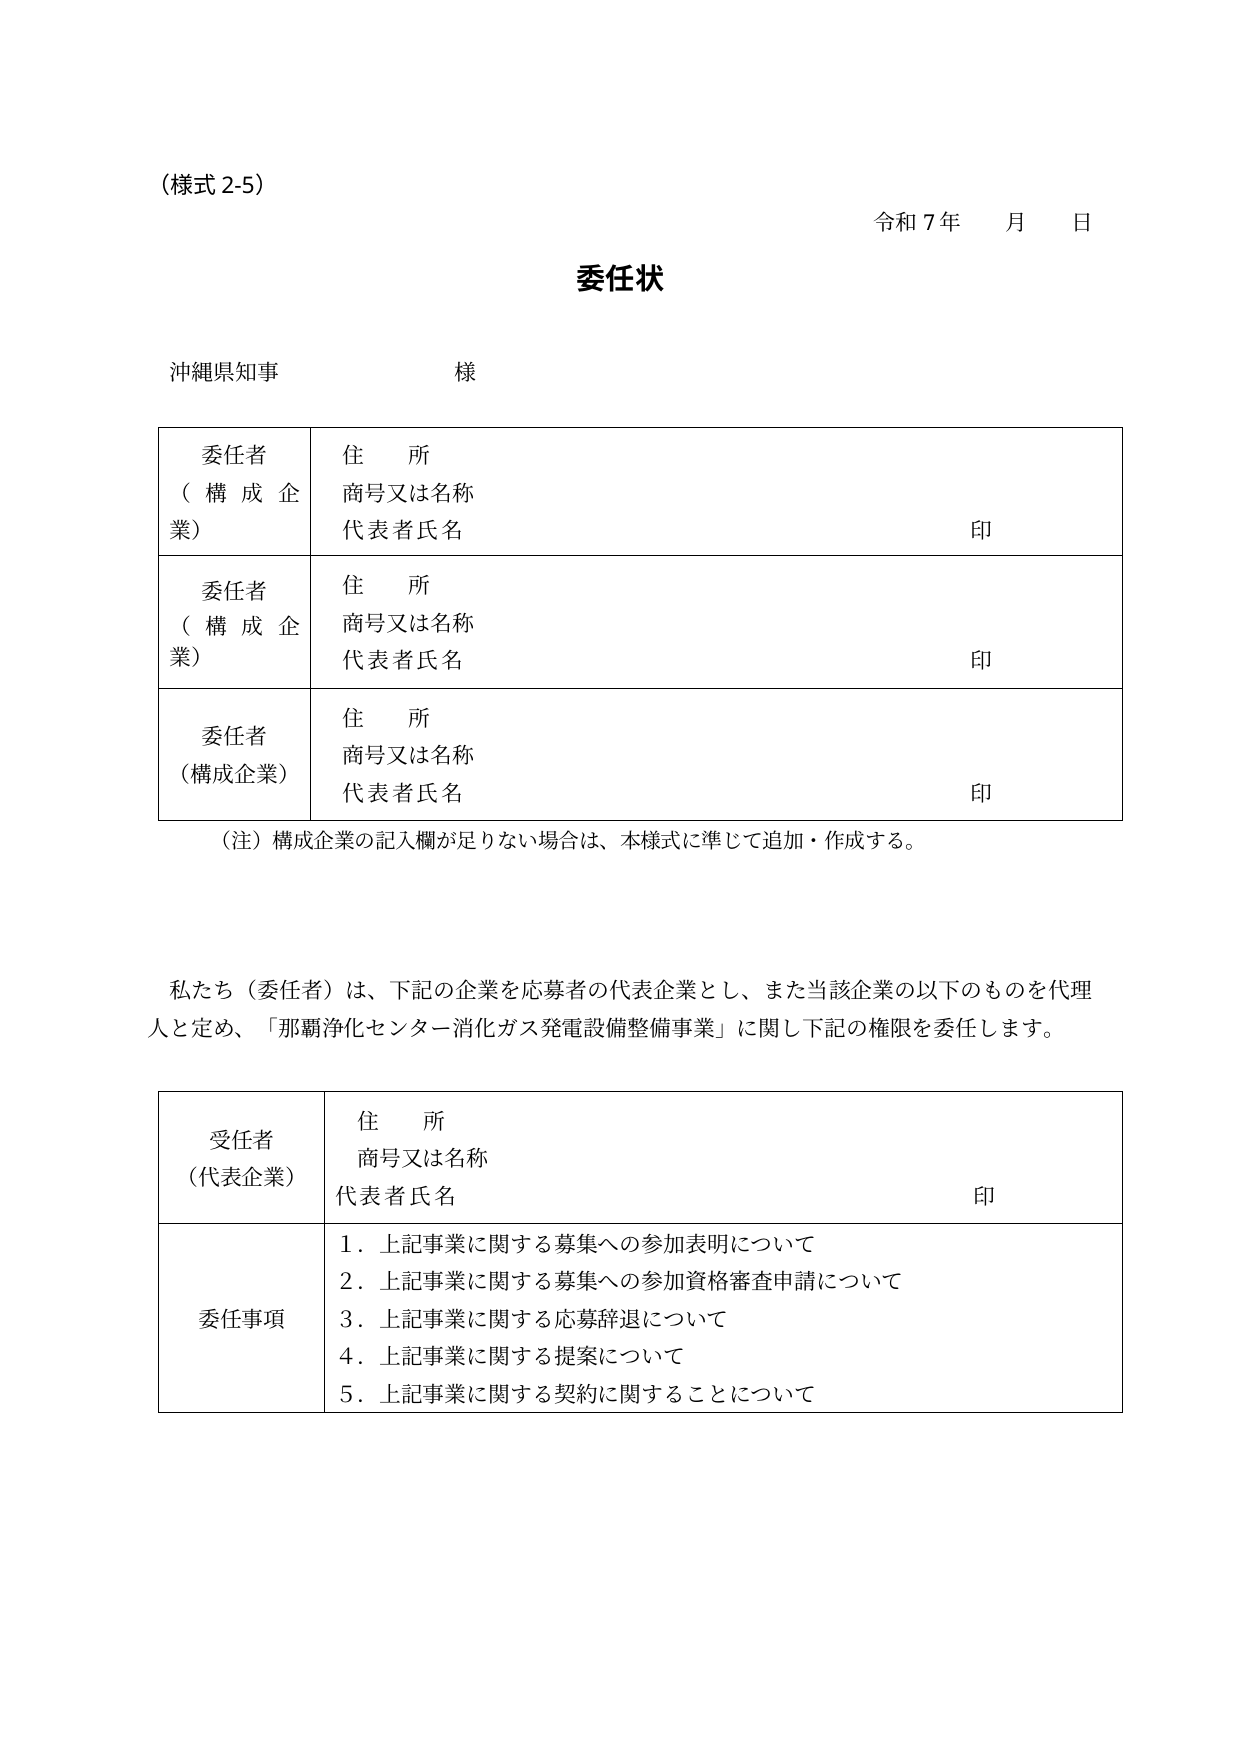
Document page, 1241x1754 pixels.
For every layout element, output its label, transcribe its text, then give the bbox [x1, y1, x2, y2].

table_cell 住所 商号又は名称 代表者氏名 [311, 689, 960, 820]
table_header 住所 商号又は名称 代表者氏名 [311, 428, 960, 555]
text 令和 7年 月 日 [148, 202, 1092, 239]
text 沖縄県知事 様 [148, 352, 1092, 389]
table_cell 印 [960, 556, 1122, 687]
table_cell 住所 商号又は名称 代表者氏名 [311, 556, 960, 687]
text 私たち（委任者）は、下記の企業を応募者の代表企業とし、また当該企業の以下のものを代理人と定め、「那覇浄化センター消化ガス発電設備整備事業」に関し下記の権限を委任します。 [148, 971, 1092, 1046]
table_header 印 [960, 428, 1122, 555]
table_header 住所 商号又は名称 代表者氏名 [325, 1092, 963, 1223]
table_cell 委任事項 [159, 1224, 324, 1412]
table_cell 委任者 （構成企業） [159, 556, 310, 687]
text 委任状 [148, 239, 1092, 314]
text （注）構成企業の記入欄が足りない場合は、本様式に準じて追加・作成する。 [210, 821, 1120, 858]
subtitle （様式2-5） [148, 164, 1092, 202]
table_cell 印 [960, 689, 1122, 820]
table_header 受任者 （代表企業） [159, 1092, 324, 1223]
table_cell １．上記事業に関する募集への参加表明について ２．上記事業に関する募集への参加資格審査申請について ３．上記事業に関する応募辞退について ４．上記事業に関する提案について ５．上記事業に関する契約に関することについて [325, 1224, 1122, 1412]
table_cell 委任者 （構成企業） [159, 689, 310, 820]
table_header 印 [963, 1092, 1122, 1223]
table_header 委任者 （構成企業） [159, 428, 310, 555]
